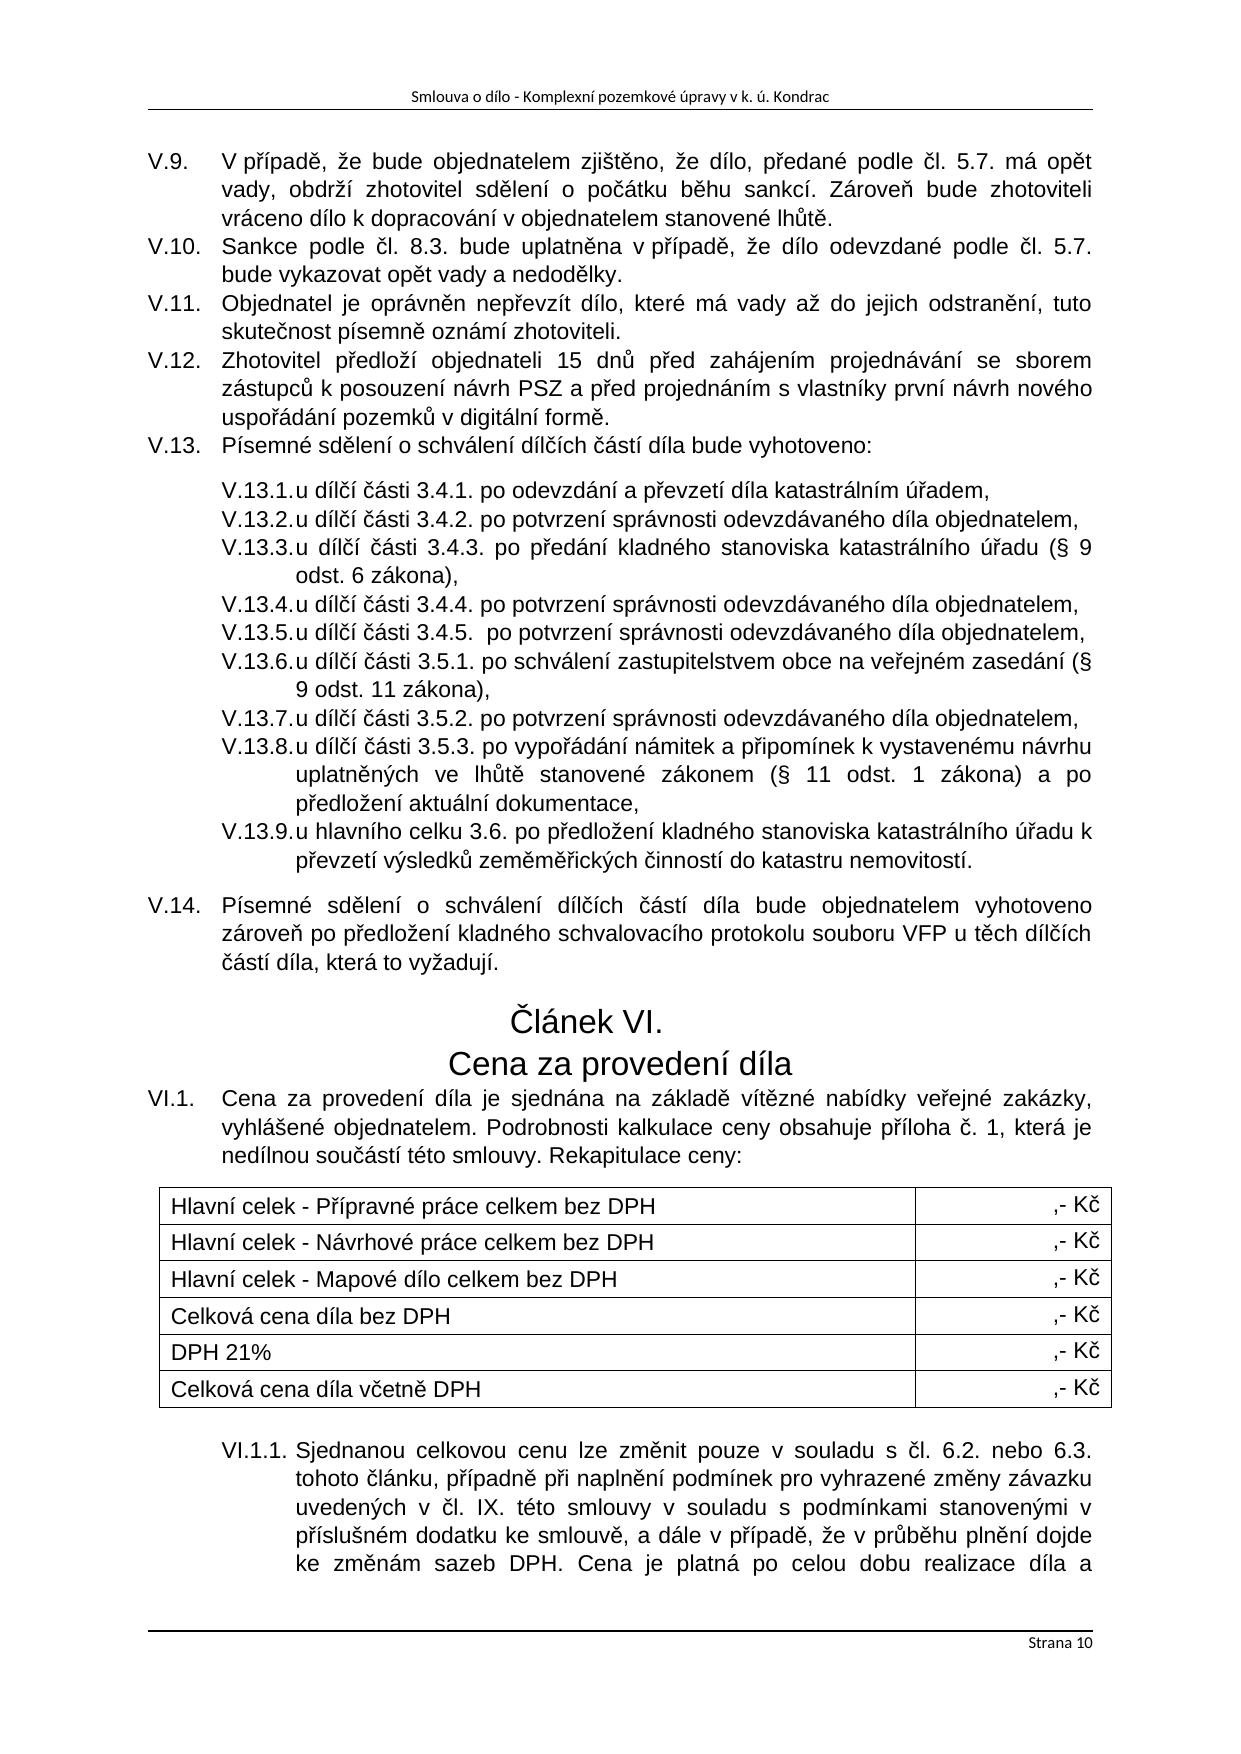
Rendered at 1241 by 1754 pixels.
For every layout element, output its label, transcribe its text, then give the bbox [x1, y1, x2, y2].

table_cell ,- Kč [916, 1335, 1111, 1370]
text u dílčí části 3.4.1. po odevzdání a převzetí díla katastrálním úřadem, [221, 477, 1093, 503]
table_cell ,- Kč [916, 1261, 1111, 1297]
subtitle Cena za provedení díla [148, 1002, 1093, 1082]
table_cell Hlavní celek - Mapové dílo celkem bez DPH [160, 1261, 915, 1297]
text u dílčí části 3.5.1. po schválení zastupitelstvem obce na veřejném zasedání (§ 9 odst. 11 zákona), [221, 648, 1093, 702]
table_cell DPH 21% [160, 1335, 915, 1370]
text u dílčí části 3.5.2. po potvrzení správnosti odevzdávaného díla objednatelem, [221, 704, 1093, 731]
table_cell ,- Kč [916, 1225, 1111, 1260]
text u dílčí části 3.4.2. po potvrzení správnosti odevzdávaného díla objednatelem, [221, 506, 1093, 532]
text u dílčí části 3.4.3. po předání kladného stanoviska katastrálního úřadu (§ 9 odst. 6 zákona), [221, 534, 1093, 589]
list Zhotovitel předloží objednateli 15 dnů před zahájením projednávání se sborem zástupců k posouzení návrh PSZ a před projednáním s vlastníky první návrh nového uspořádání pozemků v digitální formě. [148, 347, 1093, 430]
table_cell ,- Kč [916, 1298, 1111, 1334]
table_header ,- Kč [916, 1188, 1111, 1224]
table_cell ,- Kč [916, 1371, 1111, 1407]
list Písemné sdělení o schválení dílčích částí díla bude vyhotoveno: [148, 432, 1093, 458]
text u hlavního celku 3.6. po předložení kladného stanoviska katastrálního úřadu k převzetí výsledků zeměměřických činností do katastru nemovitostí. [221, 818, 1093, 873]
list V případě, že bude objednatelem zjištěno, že dílo, předané podle čl. 5.7. má opět vady, obdrží zhotovitel sdělení o počátku běhu sankcí. Zároveň bude zhotoviteli vráceno dílo k dopracování v objednatelem stanovené lhůtě. [148, 148, 1093, 231]
text u dílčí části 3.4.5. po potvrzení správnosti odevzdávaného díla objednatelem, [221, 619, 1093, 646]
text u dílčí části 3.4.4. po potvrzení správnosti odevzdávaného díla objednatelem, [221, 591, 1093, 617]
table_cell Celková cena díla bez DPH [160, 1298, 915, 1334]
list Sankce podle čl. 8.3. bude uplatněna v případě, že dílo odevzdané podle čl. 5.7. bude vykazovat opět vady a nedodělky. [148, 233, 1093, 288]
table_cell Celková cena díla včetně DPH [160, 1371, 915, 1407]
text u dílčí části 3.5.3. po vypořádání námitek a připomínek k vystavenému návrhu uplatněných ve lhůtě stanovené zákonem (§ 11 odst. 1 zákona) a po předložení aktuální dokumentace, [221, 733, 1093, 816]
table_header Hlavní celek - Přípravné práce celkem bez DPH [160, 1188, 915, 1224]
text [221, 1437, 1093, 1577]
list Písemné sdělení o schválení dílčích částí díla bude objednatelem vyhotoveno zároveň po předložení kladného schvalovacího protokolu souboru VFP u těch dílčích částí díla, která to vyžadují. [148, 892, 1093, 975]
list Objednatel je oprávněn nepřevzít dílo, které má vady až do jejich odstranění, tuto skutečnost písemně oznámí zhotoviteli. [148, 290, 1093, 344]
table_cell Hlavní celek - Návrhové práce celkem bez DPH [160, 1225, 915, 1260]
list Cena za provedení díla je sjednána na základě vítězné nabídky veřejné zakázky, vyhlášené objednatelem. Podrobnosti kalkulace ceny obsahuje příloha č. 1, která je nedílnou součástí této smlouvy. Rekapitulace ceny: [148, 1085, 1093, 1168]
